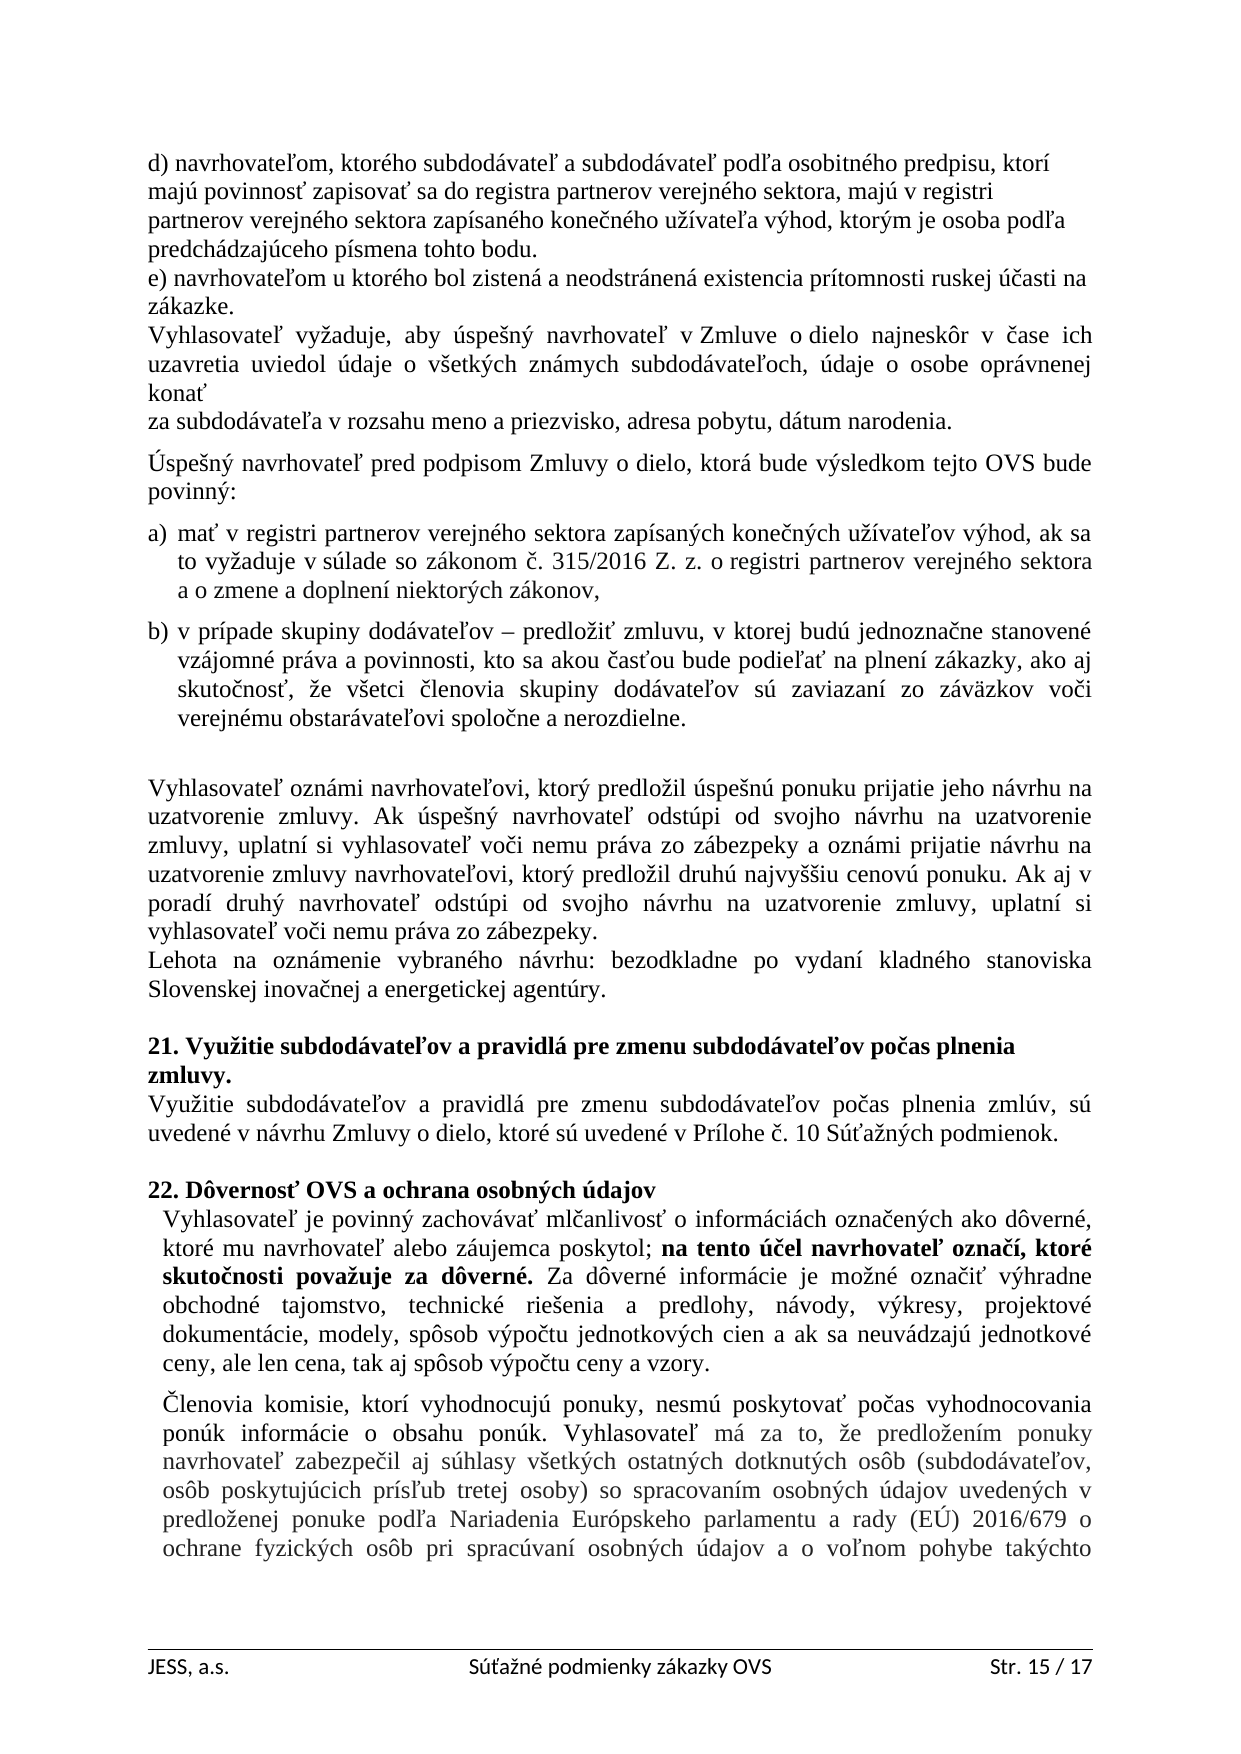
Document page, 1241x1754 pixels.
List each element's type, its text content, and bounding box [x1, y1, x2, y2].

list v prípade skupiny dodávateľov – predložiť zmluvu, v ktorej budú jednoznačne stanovené vzájomné práva a povinnosti, kto sa akou časťou bude podieľať na plnení zákazky, ako aj skutočnosť, že všetci členovia skupiny dodávateľov sú zaviazaní zo záväzkov voči verejnému obstarávateľovi spoločne a nerozdielne. [148, 616, 1093, 731]
text Vyhlasovateľ je povinný zachovávať mlčanlivosť o informáciách označených ako dôverné, ktoré mu navrhovateľ alebo záujemca poskytol; na tento účel navrhovateľ označí, ktoré skutočnosti považuje za dôverné. Za dôverné informácie je možné označiť výhradne obchodné tajomstvo, technické riešenia a predlohy, návody, výkresy, projektové dokumentácie, modely, spôsob výpočtu jednotkových cien a ak sa neuvádzajú jednotkové ceny, ale len cena, tak aj spôsob výpočtu ceny a vzory. [162, 1204, 1093, 1376]
text Úspešný navrhovateľ pred podpisom Zmluvy o dielo, ktorá bude výsledkom tejto OVS bude povinný: [148, 448, 1093, 505]
text Lehota na oznámenie vybraného návrhu: bezodkladne po vydaní kladného stanoviska Slovenskej inovačnej a energetickej agentúry. [148, 945, 1093, 1003]
text d) navrhovateľom, ktorého subdodávateľ a subdodávateľ podľa osobitného predpisu, ktorí majú povinnosť zapisovať sa do registra partnerov verejného sektora, majú v registri partnerov verejného sektora zapísaného konečného užívateľa výhod, ktorým je osoba podľa predchádzajúceho písmena tohto bodu. [148, 148, 1093, 263]
text Využitie subdodávateľov a pravidlá pre zmenu subdodávateľov počas plnenia zmlúv, sú uvedené v návrhu Zmluvy o dielo, ktoré sú uvedené v Prílohe č. 10 Súťažných podmienok. [148, 1089, 1093, 1146]
list mať v registri partnerov verejného sektora zapísaných konečných užívateľov výhod, ak sa to vyžaduje v súlade so zákonom č. 315/2016 Z. z. o registri partnerov verejného sektora a o zmene a doplnení niektorých zákonov, [148, 518, 1093, 604]
text 22. Dôvernosť OVS a ochrana osobných údajov [148, 1175, 1093, 1204]
text 21. Využitie subdodávateľov a pravidlá pre zmenu subdodávateľov počas plnenia zmluvy. [148, 1031, 1093, 1089]
text Vyhlasovateľ vyžaduje, aby úspešný navrhovateľ v Zmluve o dielo najneskôr v čase ich uzavretia uviedol údaje o všetkých známych subdodávateľoch, údaje o osobe oprávnenej konať za subdodávateľa v rozsahu meno a priezvisko, adresa pobytu, dátum narodenia. [148, 320, 1093, 435]
text Vyhlasovateľ oznámi navrhovateľovi, ktorý predložil úspešnú ponuku prijatie jeho návrhu na uzatvorenie zmluvy. Ak úspešný navrhovateľ odstúpi od svojho návrhu na uzatvorenie zmluvy, uplatní si vyhlasovateľ voči nemu práva zo zábezpeky a oznámi prijatie návrhu na uzatvorenie zmluvy navrhovateľovi, ktorý predložil druhú najvyššiu cenovú ponuku. Ak aj v poradí druhý navrhovateľ odstúpi od svojho návrhu na uzatvorenie zmluvy, uplatní si vyhlasovateľ voči nemu práva zo zábezpeky. [148, 773, 1093, 945]
text e) navrhovateľom u ktorého bol zistená a neodstránená existencia prítomnosti ruskej účasti na zákazke. [148, 263, 1093, 320]
